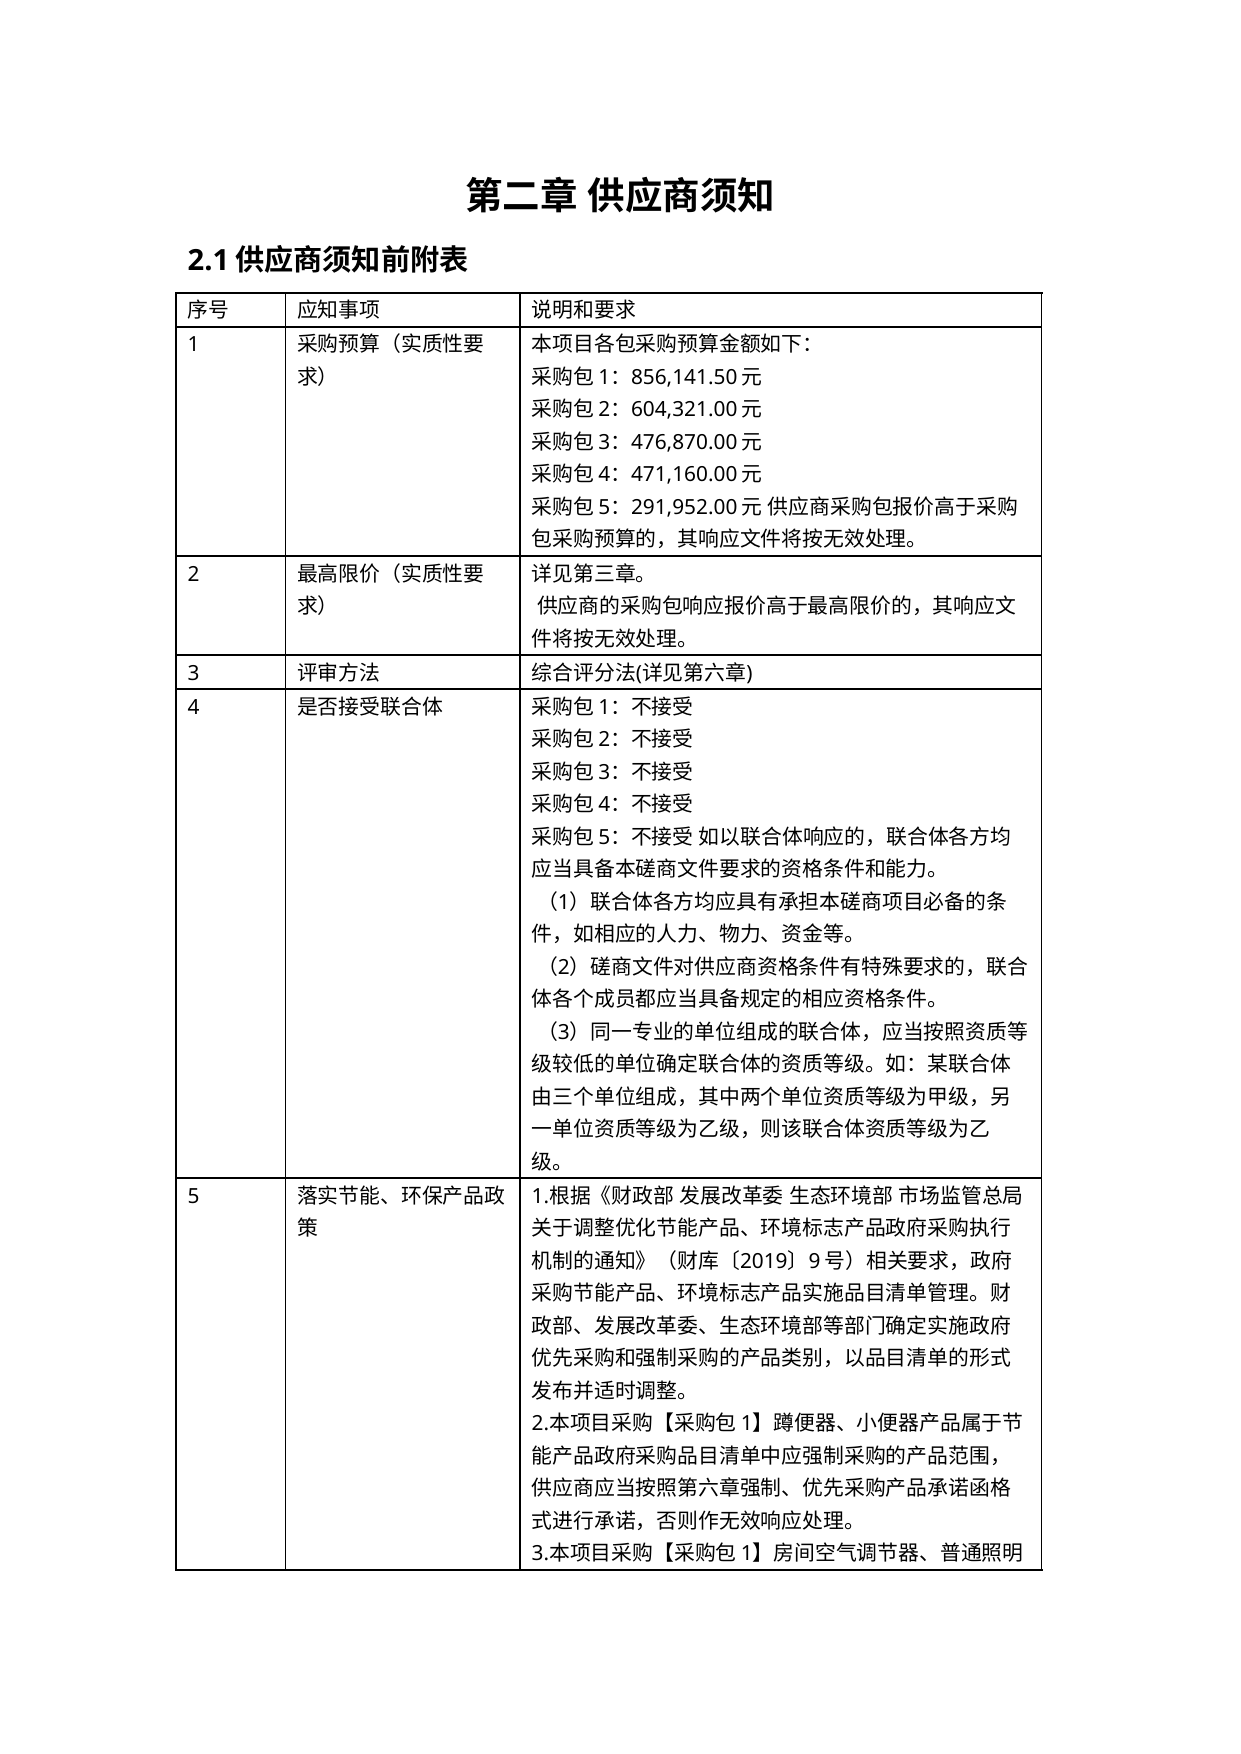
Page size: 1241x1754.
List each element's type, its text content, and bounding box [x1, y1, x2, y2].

table_cell 采购包1：不接受 采购包2：不接受 采购包3：不接受 采购包4：不接受 采购包5：不接受 如以联合体响应的，联合体各方均应当具备本磋商文件要求的资格条件和能力。 （1）联合体各方均应具有承担本磋商项目必备的条件，如相应的人力、物力、资金等。 （2）磋商文件对供应商资格条件有特殊要求的，联合体各个成员都应当具备规定的相应资格条件。 （3）同一专业的单位组成的联合体，应当按照资质等级较低的单位确定联合体的资质等级。如：某联合体由三个单位组成，其中两个单位资质等级为甲级，另一单位资质等级为乙级，则该联合体资质等级为乙级。 [521, 690, 1041, 1177]
table_cell 3 [177, 656, 285, 688]
table_cell 是否接受联合体 [286, 690, 519, 1177]
text 第二章 供应商须知 [187, 162, 1053, 227]
table_header 说明和要求 [521, 294, 1041, 326]
table_cell 落实节能、环保产品政策 [286, 1179, 519, 1569]
table_cell 采购预算（实质性要求） [286, 328, 519, 555]
table_cell 详见第三章。 供应商的采购包响应报价高于最高限价的，其响应文件将按无效处理。 [521, 557, 1041, 654]
table_header 序号 [177, 294, 285, 326]
table_cell 1 [177, 328, 285, 555]
table_header 应知事项 [286, 294, 519, 326]
table_cell 综合评分法(详见第六章) [521, 656, 1041, 688]
table_cell 最高限价（实质性要求） [286, 557, 519, 654]
table_cell 5 [177, 1179, 285, 1569]
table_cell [521, 1179, 1041, 1569]
table_cell 本项目各包采购预算金额如下： 采购包1：856,141.50元 采购包2：604,321.00元 采购包3：476,870.00元 采购包4：471,160.00元 采购包5：291,952.00元 供应商采购包报价高于采购包采购预算的，其响应文件将按无效处理。 [521, 328, 1041, 555]
table_cell 4 [177, 690, 285, 1177]
text 2.1供应商须知前附表 [187, 227, 1053, 292]
table_cell 2 [177, 557, 285, 654]
table_cell 评审方法 [286, 656, 519, 688]
